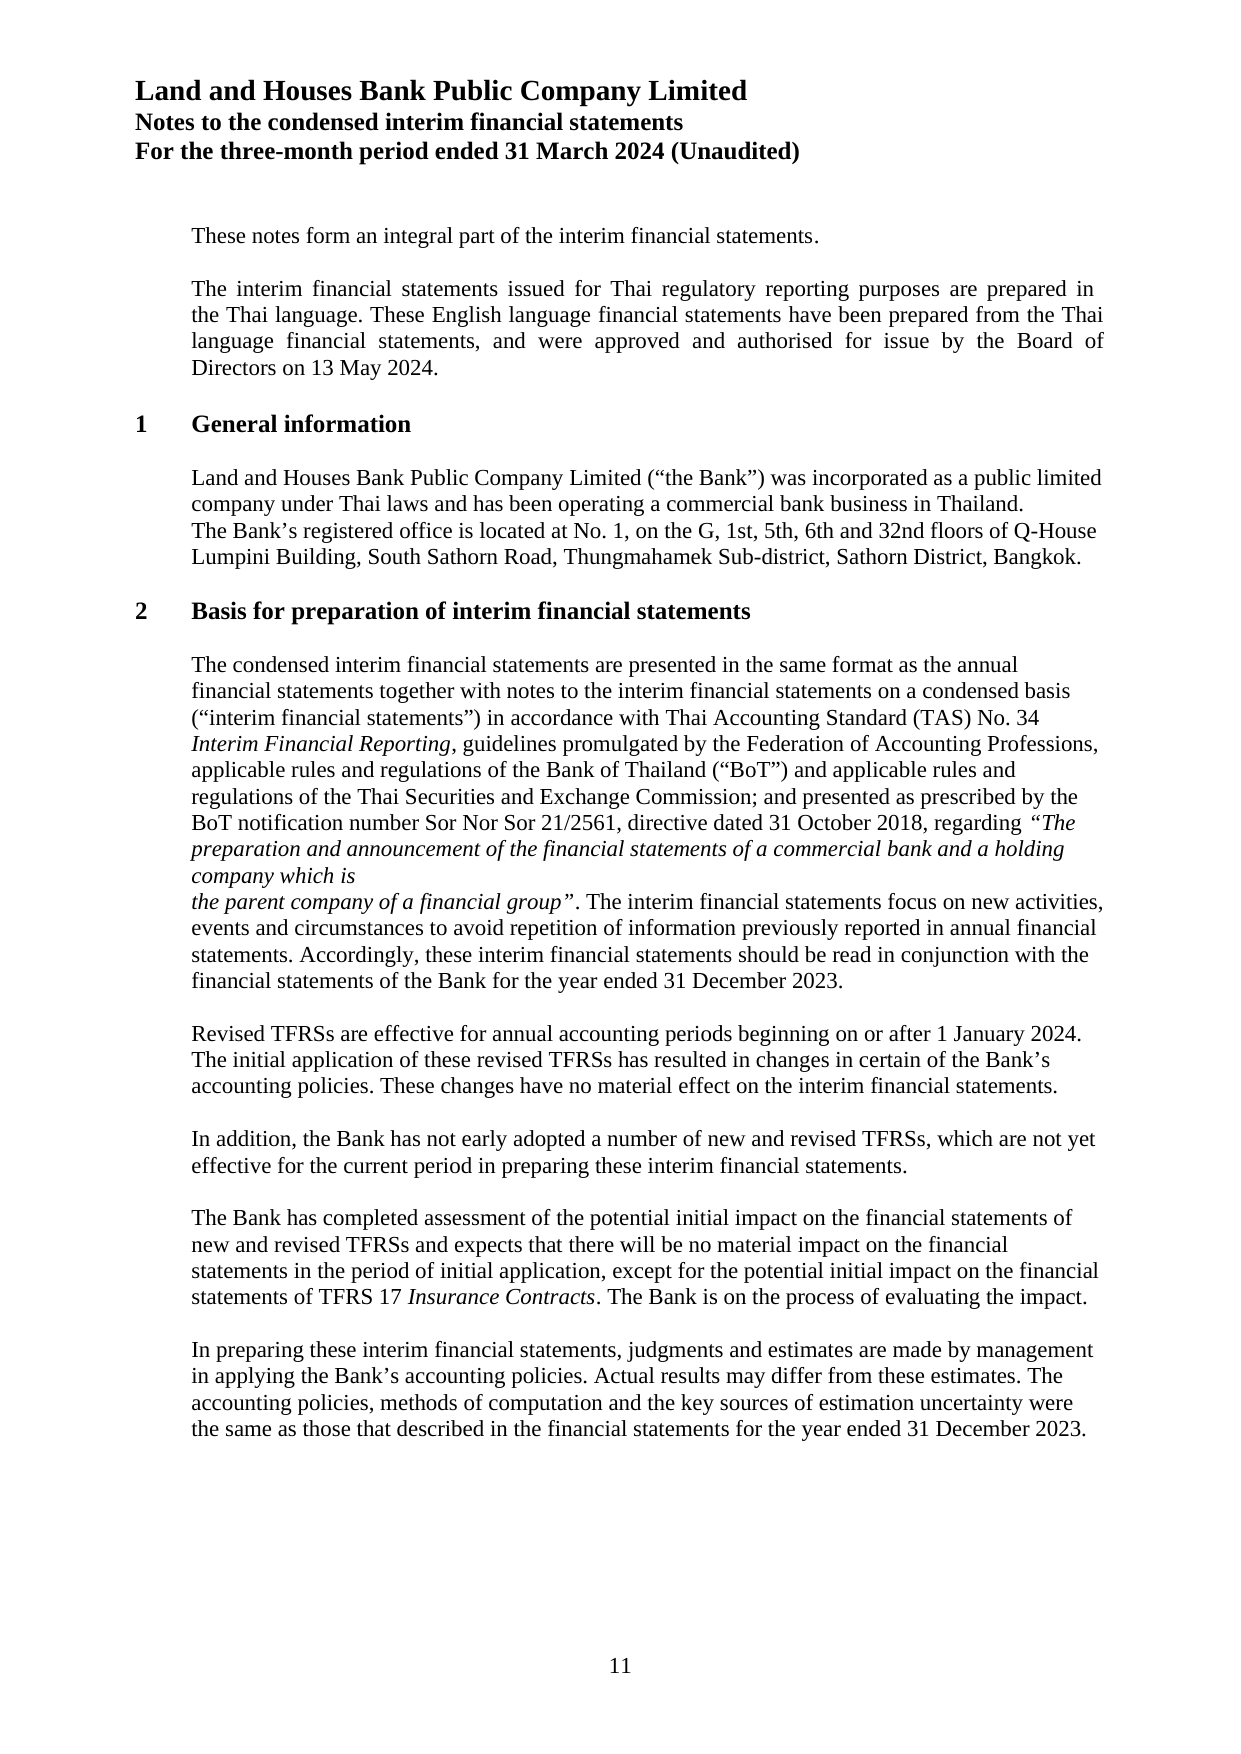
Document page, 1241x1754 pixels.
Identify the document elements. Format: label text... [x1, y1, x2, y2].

text Land and Houses Bank Public Company Limited (“the Bank”) was incorporated as a public limited company under Thai laws and has been operating a commercial bank business in Thailand. The Bank’s registered office is located at No. 1, on the G, 1st, 5th, 6th and 32nd floors of Q-House Lumpini Building, South Sathorn Road, Thungmahamek Sub-district, Sathorn District, Bangkok. [126, 464, 1105, 569]
subtitle 2 Basis for preparation of interim financial statements [135, 596, 1105, 624]
text Revised TFRSs are effective for annual accounting periods beginning on or after 1 January 2024. The initial application of these revised TFRSs has resulted in changes in certain of the Bank’s accounting policies. These changes have no material effect on the interim financial statements. [191, 1020, 1105, 1099]
text These notes form an integral part of the interim financial statements. [191, 222, 1105, 248]
text The Bank has completed assessment of the potential initial impact on the financial statements of new and revised TFRSs and expects that there will be no material impact on the financial statements in the period of initial application, except for the potential initial impact on the financial statements of TFRS 17 Insurance Contracts. The Bank is on the process of evaluating the impact. [191, 1204, 1105, 1310]
text In preparing these interim financial statements, judgments and estimates are made by management in applying the Bank’s accounting policies. Actual results may differ from these estimates. The accounting policies, methods of computation and the key sources of estimation uncertainty were the same as those that described in the financial statements for the year ended 31 December 2023. [191, 1336, 1105, 1442]
text In addition, the Bank has not early adopted a number of new and revised TFRSs, which are not yet effective for the current period in preparing these interim financial statements. [191, 1125, 1105, 1178]
subtitle 1 General information [135, 409, 1105, 438]
text The interim financial statements issued for Thai regulatory reporting purposes are prepared in the Thai language. These English language financial statements have been prepared from the Thai language financial statements, and were approved and authorised for issue by the Board of Directors on 13 May 2024. [191, 275, 1105, 380]
text The condensed interim financial statements are presented in the same format as the annual financial statements together with notes to the interim financial statements on a condensed basis (“interim financial statements”) in accordance with Thai Accounting Standard (TAS) No. 34 Interim Financial Reporting, guidelines promulgated by the Federation of Accounting Professions, applicable rules and regulations of the Bank of Thailand (“BoT”) and applicable rules and regulations of the Thai Securities and Exchange Commission; and presented as prescribed by the BoT notification number Sor Nor Sor 21/2561, directive dated 31 October 2018, regarding “The preparation and announcement of the financial statements of a commercial bank and a holding company which is the parent company of a financial group”. The interim financial statements focus on new activities, events and circumstances to avoid repetition of information previously reported in annual financial statements. Accordingly, these interim financial statements should be read in conjunction with the financial statements of the Bank for the year ended 31 December 2023. [191, 651, 1105, 993]
